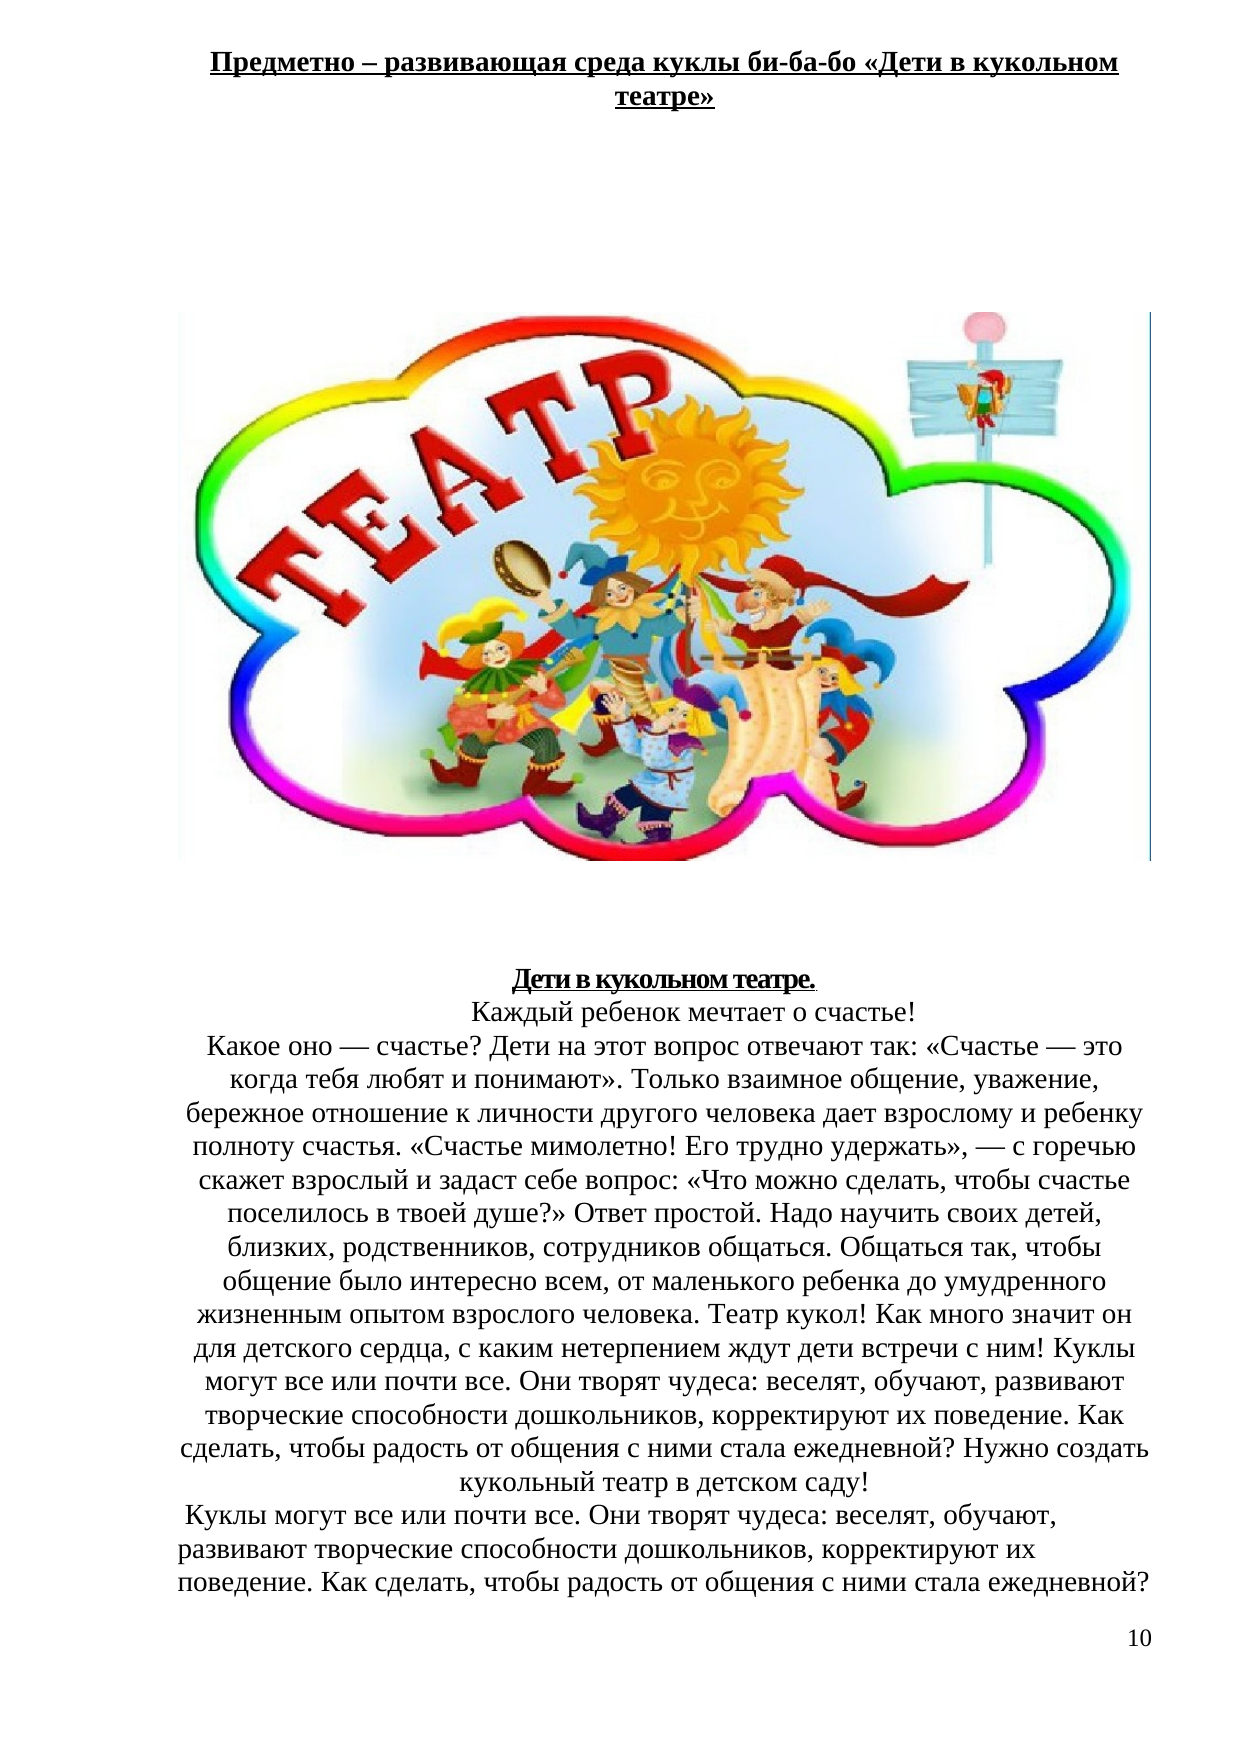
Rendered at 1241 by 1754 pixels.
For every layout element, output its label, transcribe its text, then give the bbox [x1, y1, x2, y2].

text Предметно – развивающая среда куклы би-ба-бо «Дети в кукольном театре» [177, 44, 1152, 111]
text Дети в кукольном театре. [177, 961, 1152, 994]
text Каждый ребенок мечтает о счастье! [177, 994, 1152, 1028]
picture [178, 312, 1151, 861]
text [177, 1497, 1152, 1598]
text Какое оно — счастье? Дети на этот вопрос отвечают так: «Счастье — это когда тебя любят и понимают». Только взаимное общение, уважение, бережное отношение к личности другого человека дает взрослому и ребенку полноту счастья. «Счастье мимолетно! Его трудно удержать», — с горечью скажет взрослый и задаст себе вопрос: «Что можно сделать, чтобы счастье поселилось в твоей душе?» Ответ простой. Надо научить своих детей, близких, родственников, сотрудников общаться. Общаться так, чтобы общение было интересно всем, от маленького ребенка до умудренного жизненным опытом взрослого человека. Театр кукол! Как много значит он для детского сердца, с каким нетерпением ждут дети встречи с ним! Куклы могут все или почти все. Они творят чудеса: веселят, обучают, развивают творческие способности дошкольников, корректируют их поведение. Как сделать, чтобы радость от общения с ними стала ежедневной? Нужно создать кукольный театр в детском саду! [177, 1028, 1152, 1497]
